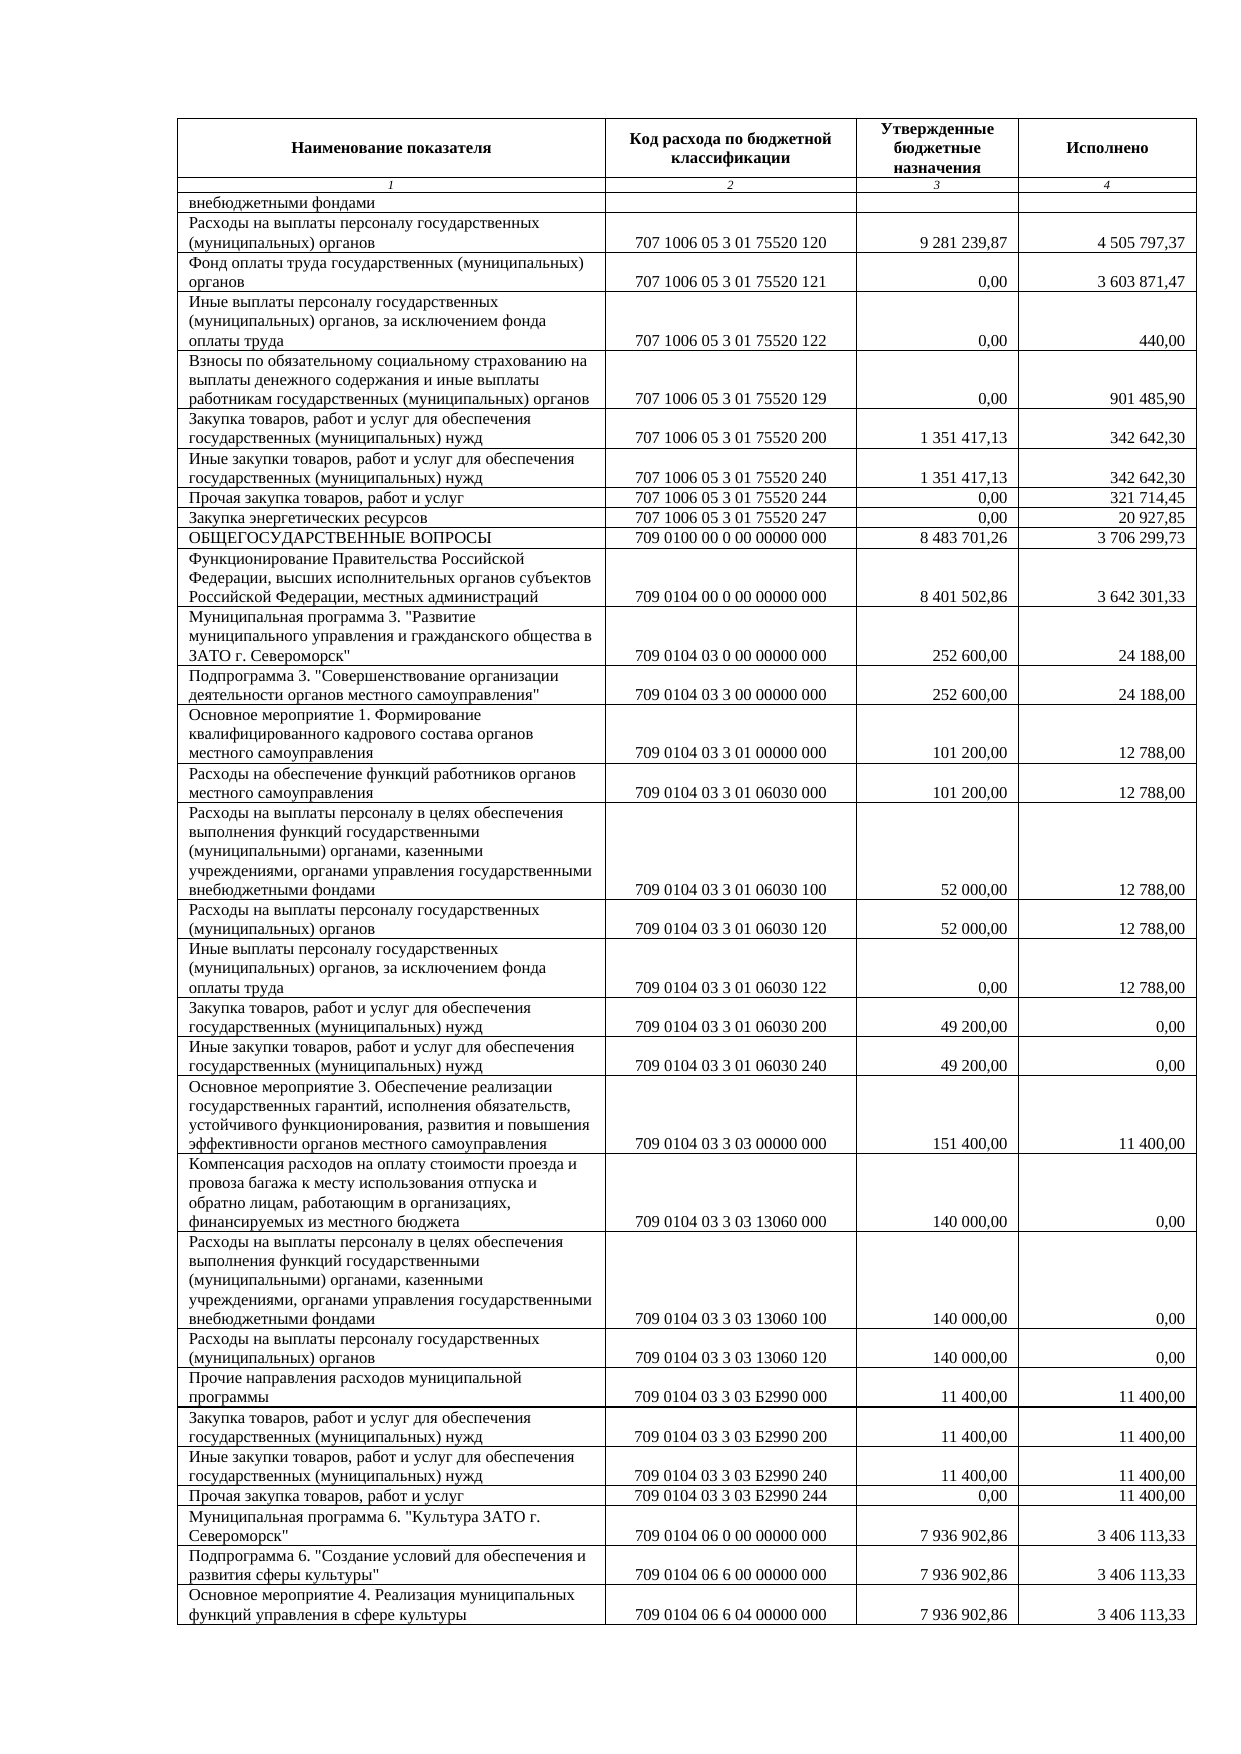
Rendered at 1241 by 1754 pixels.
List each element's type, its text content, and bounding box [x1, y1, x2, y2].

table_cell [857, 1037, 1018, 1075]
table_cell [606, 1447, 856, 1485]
table_header Исполнено [1019, 119, 1196, 177]
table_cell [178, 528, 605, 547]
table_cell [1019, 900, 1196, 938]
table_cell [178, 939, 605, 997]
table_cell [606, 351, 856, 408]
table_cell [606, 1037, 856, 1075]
table_header Утвержденные бюджетные назначения [857, 119, 1018, 177]
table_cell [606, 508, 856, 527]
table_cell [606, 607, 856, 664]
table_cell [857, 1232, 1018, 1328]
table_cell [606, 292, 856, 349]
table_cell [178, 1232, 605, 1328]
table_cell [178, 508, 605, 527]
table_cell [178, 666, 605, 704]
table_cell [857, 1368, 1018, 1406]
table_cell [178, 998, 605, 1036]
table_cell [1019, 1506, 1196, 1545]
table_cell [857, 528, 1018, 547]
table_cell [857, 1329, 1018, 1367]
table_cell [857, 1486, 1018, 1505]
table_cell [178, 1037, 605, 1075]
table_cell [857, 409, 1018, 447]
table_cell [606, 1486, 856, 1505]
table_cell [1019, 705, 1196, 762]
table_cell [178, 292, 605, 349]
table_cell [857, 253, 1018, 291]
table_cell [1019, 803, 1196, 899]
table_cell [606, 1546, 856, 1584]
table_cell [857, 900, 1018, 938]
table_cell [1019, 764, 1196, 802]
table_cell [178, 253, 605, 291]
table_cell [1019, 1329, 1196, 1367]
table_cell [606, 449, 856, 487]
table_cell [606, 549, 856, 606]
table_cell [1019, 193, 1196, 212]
table_header Наименование показателя [178, 119, 605, 177]
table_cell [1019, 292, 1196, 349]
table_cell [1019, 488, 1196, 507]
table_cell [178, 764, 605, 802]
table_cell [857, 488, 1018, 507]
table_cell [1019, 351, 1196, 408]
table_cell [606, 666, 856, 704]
table_cell 3 [857, 178, 1018, 192]
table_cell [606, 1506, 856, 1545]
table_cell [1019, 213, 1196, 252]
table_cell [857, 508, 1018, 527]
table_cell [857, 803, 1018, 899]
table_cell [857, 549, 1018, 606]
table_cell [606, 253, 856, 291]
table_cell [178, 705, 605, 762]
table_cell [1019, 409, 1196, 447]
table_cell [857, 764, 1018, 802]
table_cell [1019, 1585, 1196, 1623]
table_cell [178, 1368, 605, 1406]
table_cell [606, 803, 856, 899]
table_cell 1 [178, 178, 605, 192]
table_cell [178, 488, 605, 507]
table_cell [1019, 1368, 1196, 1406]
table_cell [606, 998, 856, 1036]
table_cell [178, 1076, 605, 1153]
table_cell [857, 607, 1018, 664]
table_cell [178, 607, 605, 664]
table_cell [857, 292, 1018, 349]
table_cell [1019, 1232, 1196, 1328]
table_cell 4 [1019, 178, 1196, 192]
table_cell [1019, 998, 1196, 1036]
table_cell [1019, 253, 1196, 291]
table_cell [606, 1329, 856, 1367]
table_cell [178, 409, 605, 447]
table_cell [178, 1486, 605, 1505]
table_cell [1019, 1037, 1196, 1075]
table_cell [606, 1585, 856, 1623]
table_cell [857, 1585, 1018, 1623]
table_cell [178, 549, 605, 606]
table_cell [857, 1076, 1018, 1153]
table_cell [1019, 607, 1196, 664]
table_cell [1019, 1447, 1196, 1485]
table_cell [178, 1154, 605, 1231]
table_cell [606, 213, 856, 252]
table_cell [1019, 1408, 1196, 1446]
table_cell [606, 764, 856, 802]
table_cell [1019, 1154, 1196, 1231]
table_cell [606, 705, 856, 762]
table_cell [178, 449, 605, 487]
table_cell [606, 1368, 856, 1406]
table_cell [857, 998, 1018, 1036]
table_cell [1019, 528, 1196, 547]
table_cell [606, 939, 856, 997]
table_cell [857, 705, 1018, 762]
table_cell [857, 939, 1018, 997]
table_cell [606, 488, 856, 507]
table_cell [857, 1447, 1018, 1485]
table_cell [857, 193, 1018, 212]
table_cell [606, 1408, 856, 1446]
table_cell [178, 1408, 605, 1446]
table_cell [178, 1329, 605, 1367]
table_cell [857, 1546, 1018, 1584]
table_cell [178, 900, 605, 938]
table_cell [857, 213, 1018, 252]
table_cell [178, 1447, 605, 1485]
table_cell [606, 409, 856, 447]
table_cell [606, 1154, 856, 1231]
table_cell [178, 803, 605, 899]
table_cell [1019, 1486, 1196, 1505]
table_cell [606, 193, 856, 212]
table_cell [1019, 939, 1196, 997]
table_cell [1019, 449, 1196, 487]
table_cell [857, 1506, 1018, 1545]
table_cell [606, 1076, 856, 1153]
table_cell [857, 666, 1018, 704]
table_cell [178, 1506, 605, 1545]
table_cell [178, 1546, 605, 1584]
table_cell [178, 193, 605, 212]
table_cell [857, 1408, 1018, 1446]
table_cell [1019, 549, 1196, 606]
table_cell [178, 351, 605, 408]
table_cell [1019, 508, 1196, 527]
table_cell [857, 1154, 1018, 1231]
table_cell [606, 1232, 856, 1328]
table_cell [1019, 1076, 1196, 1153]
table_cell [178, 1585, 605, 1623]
table_cell 2 [606, 178, 856, 192]
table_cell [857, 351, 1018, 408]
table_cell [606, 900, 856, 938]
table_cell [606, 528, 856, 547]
table_header Код расхода по бюджетной классификации [606, 119, 856, 177]
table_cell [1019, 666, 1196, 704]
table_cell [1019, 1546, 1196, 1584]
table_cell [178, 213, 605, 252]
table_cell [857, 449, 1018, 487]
